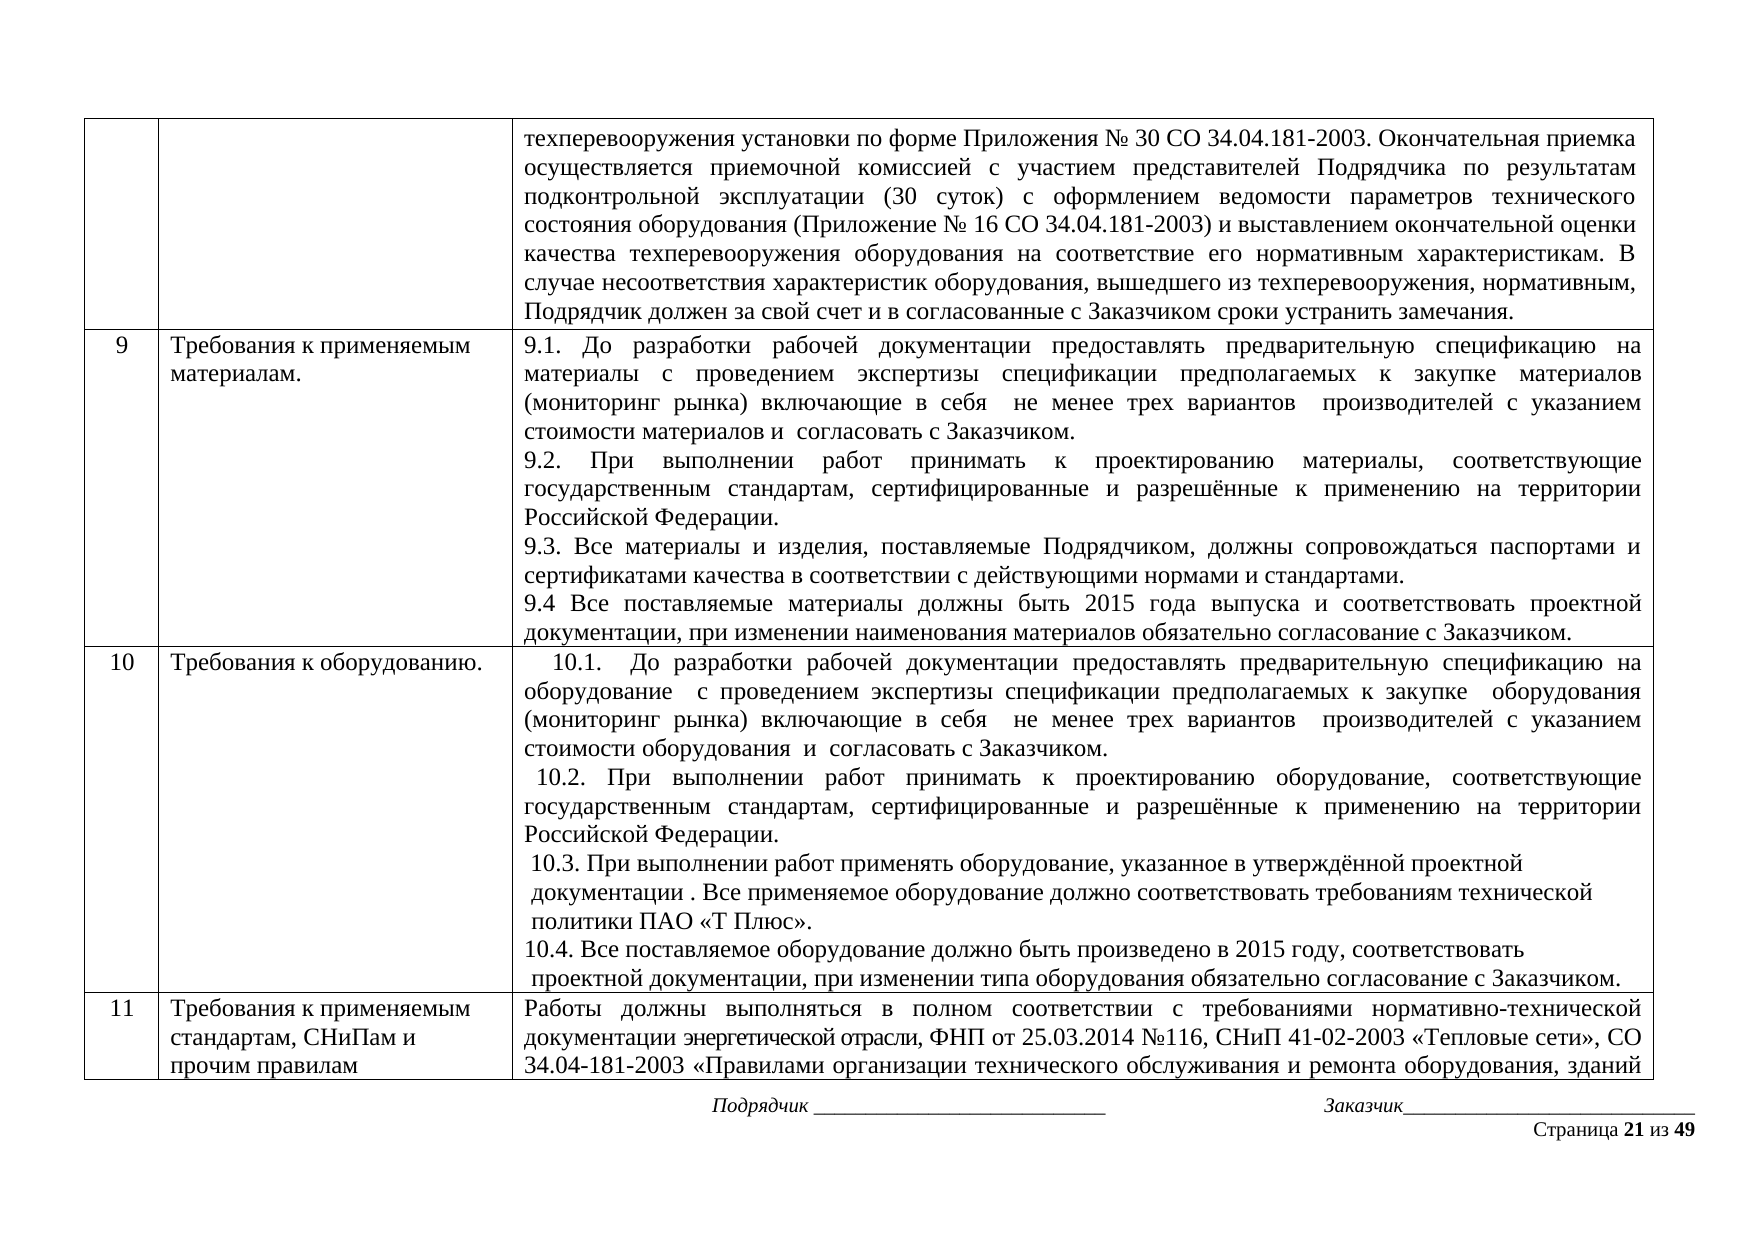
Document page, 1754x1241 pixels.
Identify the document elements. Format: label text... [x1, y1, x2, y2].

table_cell 10 [85, 647, 158, 992]
table_cell 10.1. До разработки рабочей документации предоставлять предварительную спецификацию на оборудование с проведением экспертизы спецификации предполагаемых к закупке оборудования (мониторинг рынка) включающие в себя не менее трех вариантов производителей с указанием стоимости оборудования и согласовать с Заказчиком. 10.2. При выполнении работ принимать к проектированию оборудование, соответствующие государственным стандартам, сертифицированные и разрешённые к применению на территории Российской Федерации. 10.3. При выполнении работ применять оборудование, указанное в утверждённой проектной документации . Все применяемое оборудование должно соответствовать требованиям технической политики ПАО «Т Плюс». 10.4. Все поставляемое оборудование должно быть произведено в 2015 году, соответствовать проектной документации, при изменении типа оборудования обязательно согласование с Заказчиком. [513, 647, 1653, 992]
table_cell 9 [85, 330, 158, 646]
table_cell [159, 993, 512, 1079]
table_cell Требования к применяемым материалам. [159, 330, 512, 646]
table_cell 9.1. До разработки рабочей документации предоставлять предварительную спецификацию на материалы с проведением экспертизы спецификации предполагаемых к закупке материалов (мониторинг рынка) включающие в себя не менее трех вариантов производителей с указанием стоимости материалов и согласовать с Заказчиком. 9.2. При выполнении работ принимать к проектированию материалы, соответствующие государственным стандартам, сертифицированные и разрешённые к применению на территории Российской Федерации. 9.3. Все материалы и изделия, поставляемые Подрядчиком, должны сопровождаться паспортами и сертификатами качества в соответствии с действующими нормами и стандартами. 9.4 Все поставляемые материалы должны быть 2015 года выпуска и соответствовать проектной документации, при изменении наименования материалов обязательно согласование с Заказчиком. [513, 330, 1653, 646]
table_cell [159, 119, 512, 329]
table_cell 8 [85, 119, 158, 329]
table_cell 11 [85, 993, 158, 1079]
table_cell Требования к оборудованию. [159, 647, 512, 992]
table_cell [513, 993, 1653, 1079]
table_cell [513, 119, 1653, 329]
